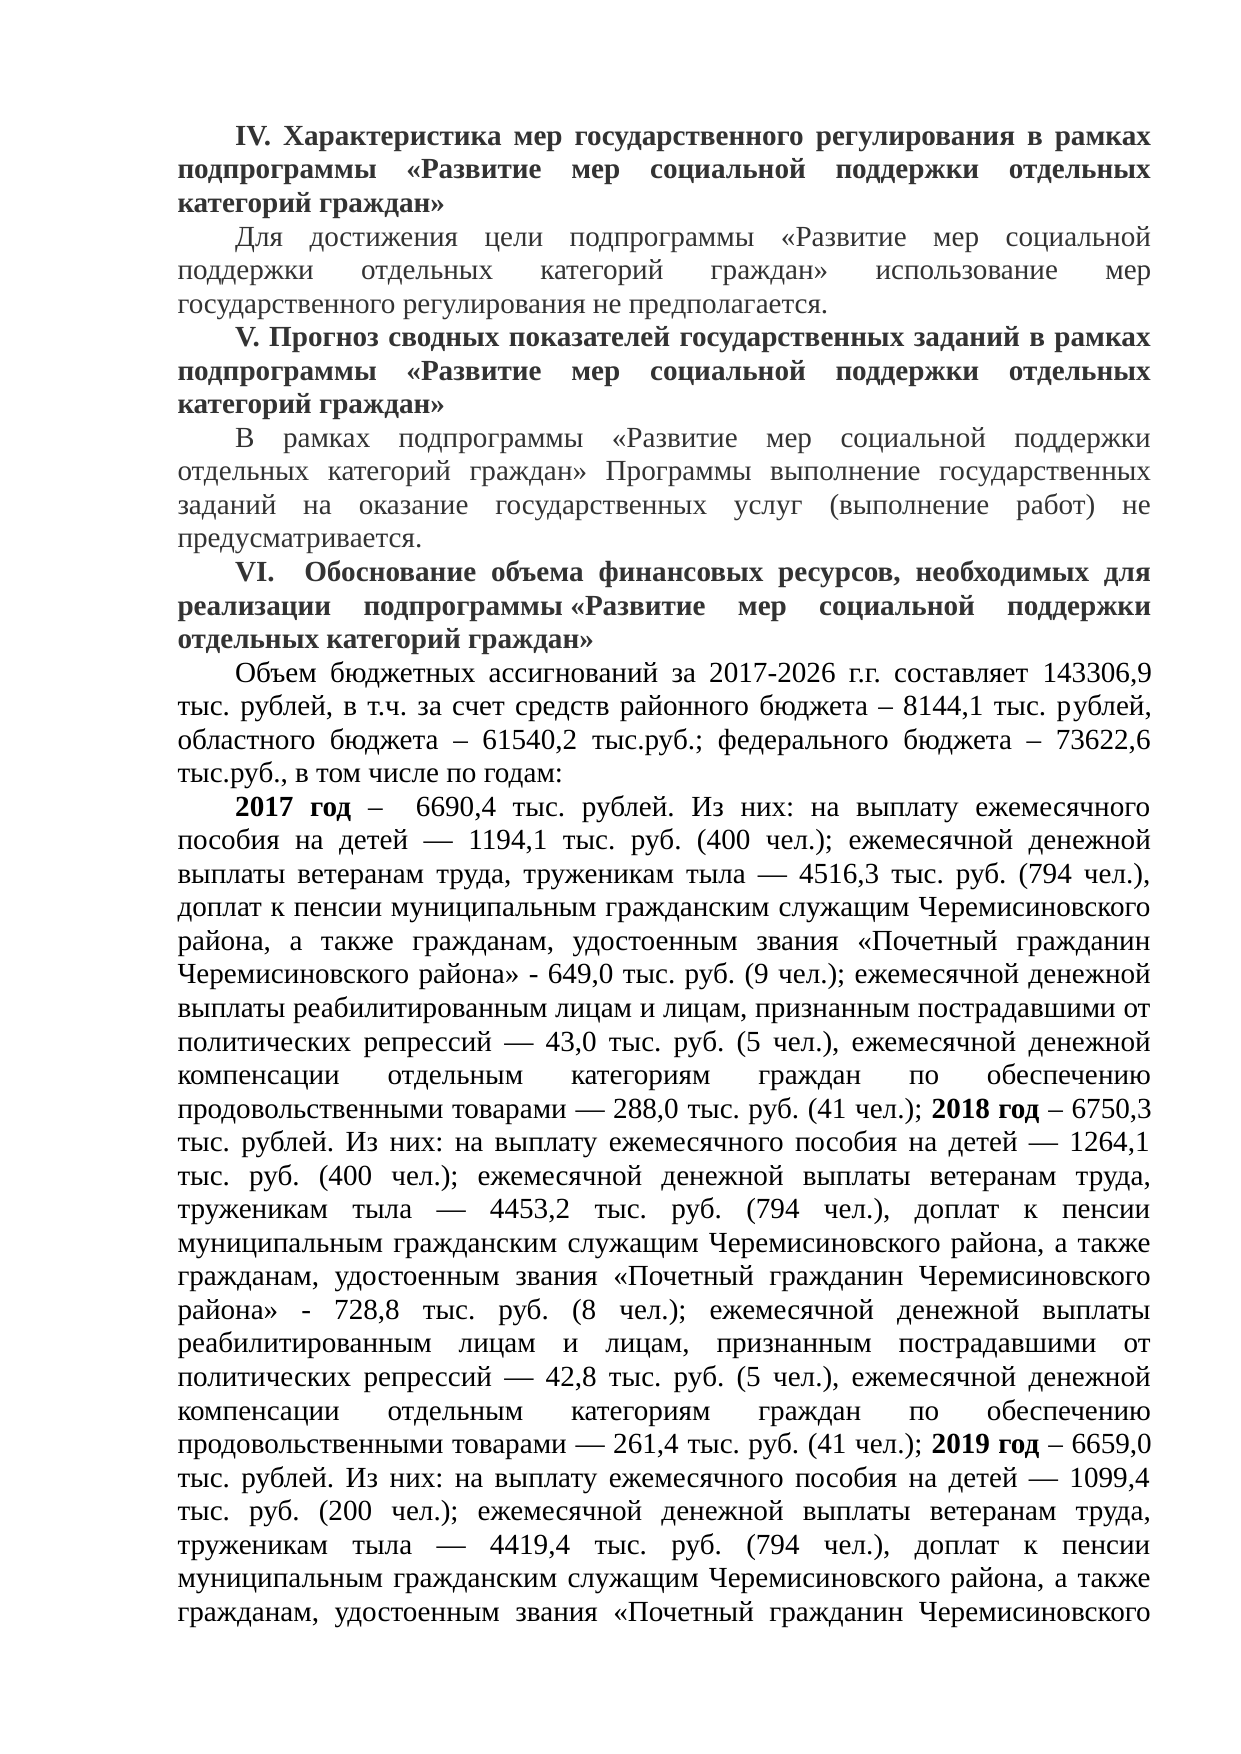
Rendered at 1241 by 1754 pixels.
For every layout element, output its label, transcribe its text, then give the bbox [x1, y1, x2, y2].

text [177, 789, 1152, 1627]
text VI. Обоснование объема финансовых ресурсов, необходимых для реализации подпрограммы «Развитие мер социальной поддержки отдельных категорий граждан» [177, 554, 1152, 655]
text V. Прогноз сводных показателей государственных заданий в рамках подпрограммы «Развитие мер социальной поддержки отдельных категорий граждан» [177, 319, 1152, 420]
text В рамках подпрограммы «Развитие мер социальной поддержки отдельных категорий граждан» Программы выполнение государственных заданий на оказание государственных услуг (выполнение работ) не предусматривается. [177, 420, 1152, 554]
text IV. Характеристика мер государственного регулирования в рамках подпрограммы «Развитие мер социальной поддержки отдельных категорий граждан» [177, 118, 1152, 219]
text Объем бюджетных ассигнований за 2017-2026 г.г. составляет 143306,9 тыс. рублей, в т.ч. за счет средств районного бюджета – 8144,1 тыс. рублей, областного бюджета – 61540,2 тыс.руб.; федерального бюджета – 73622,6 тыс.руб., в том числе по годам: [177, 655, 1152, 789]
subtitle Для достижения цели подпрограммы «Развитие мер социальной поддержки отдельных категорий граждан» использование мер государственного регулирования не предполагается. [177, 219, 1152, 319]
